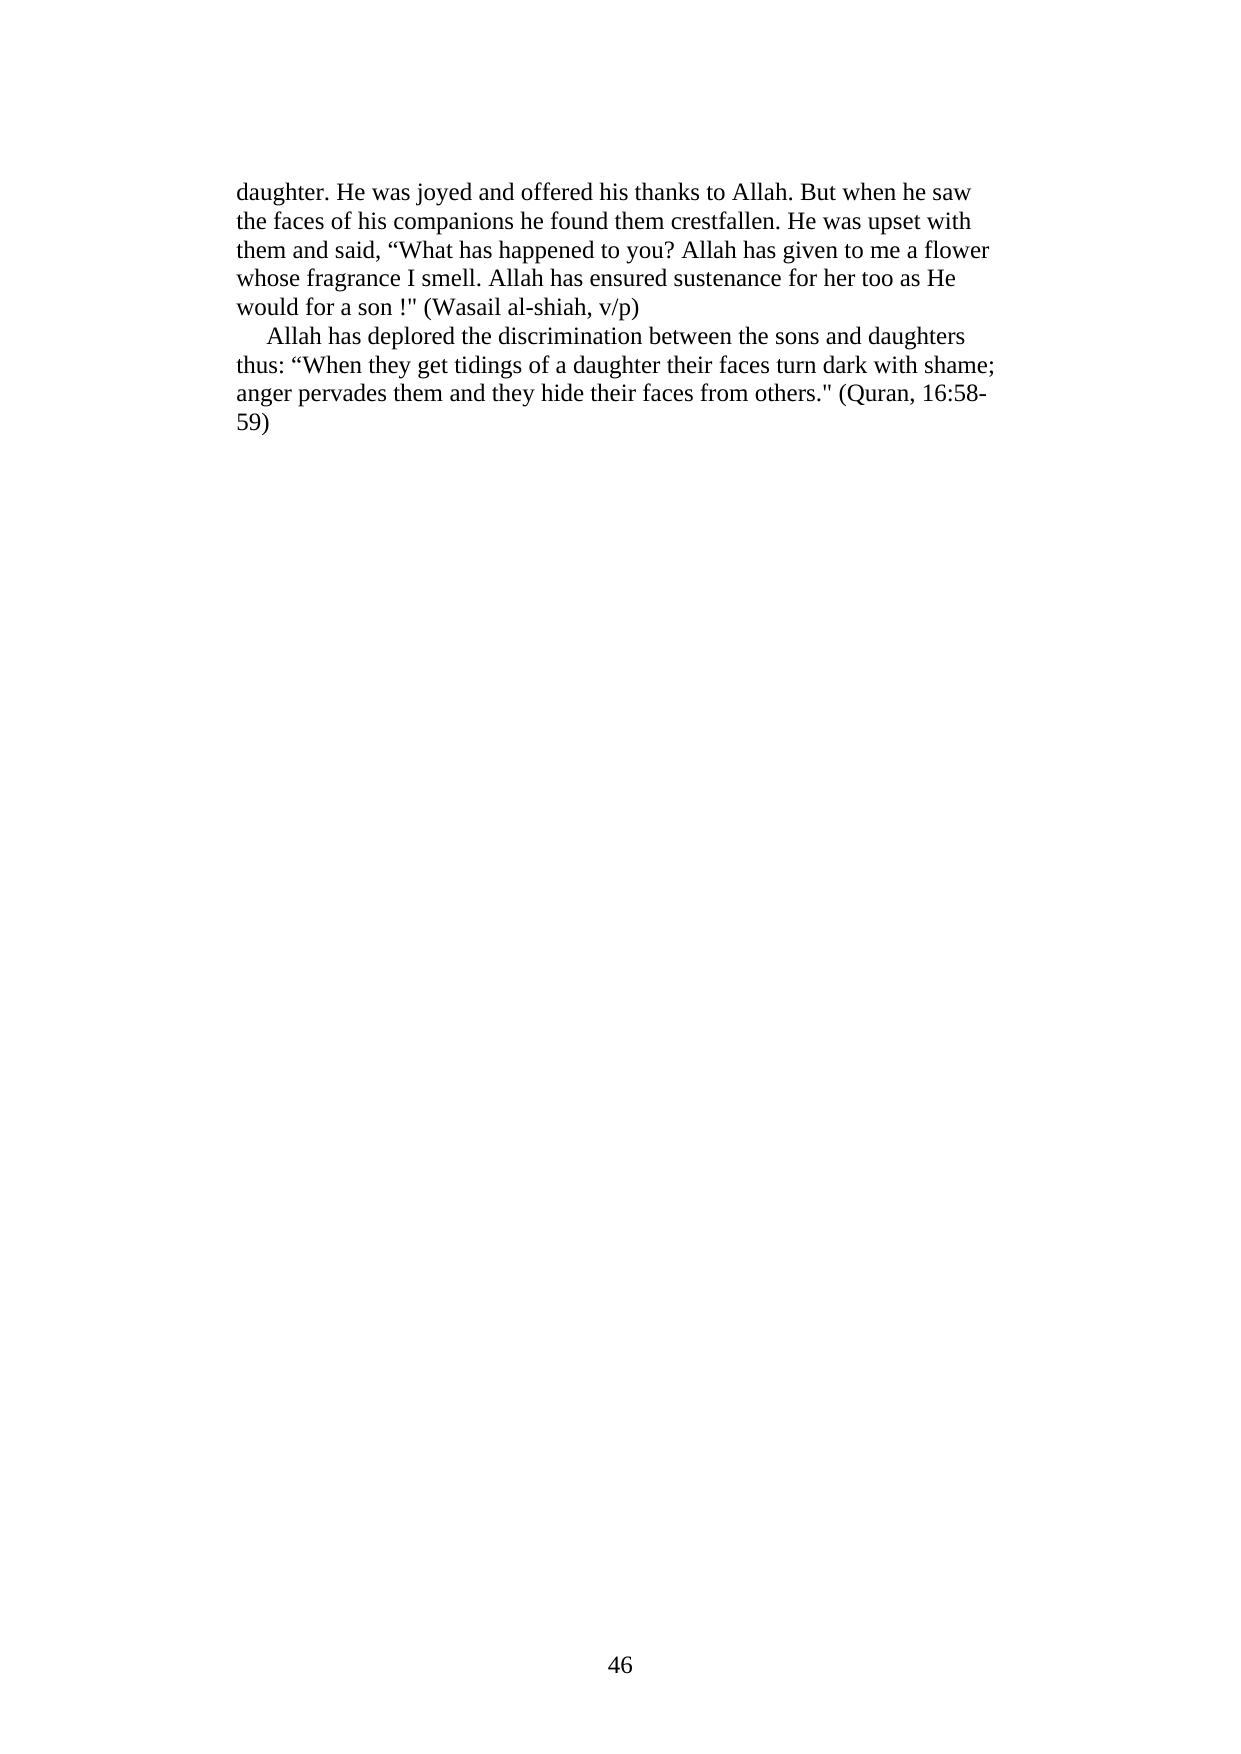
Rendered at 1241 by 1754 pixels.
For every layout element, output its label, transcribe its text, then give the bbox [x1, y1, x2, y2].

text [236, 177, 1004, 321]
text Allah has deplored the discrimination between the sons and daughters thus: “When they get tidings of a daughter their faces turn dark with shame; anger pervades them and they hide their faces from others." (Quran, 16:58-59) [236, 321, 1004, 436]
